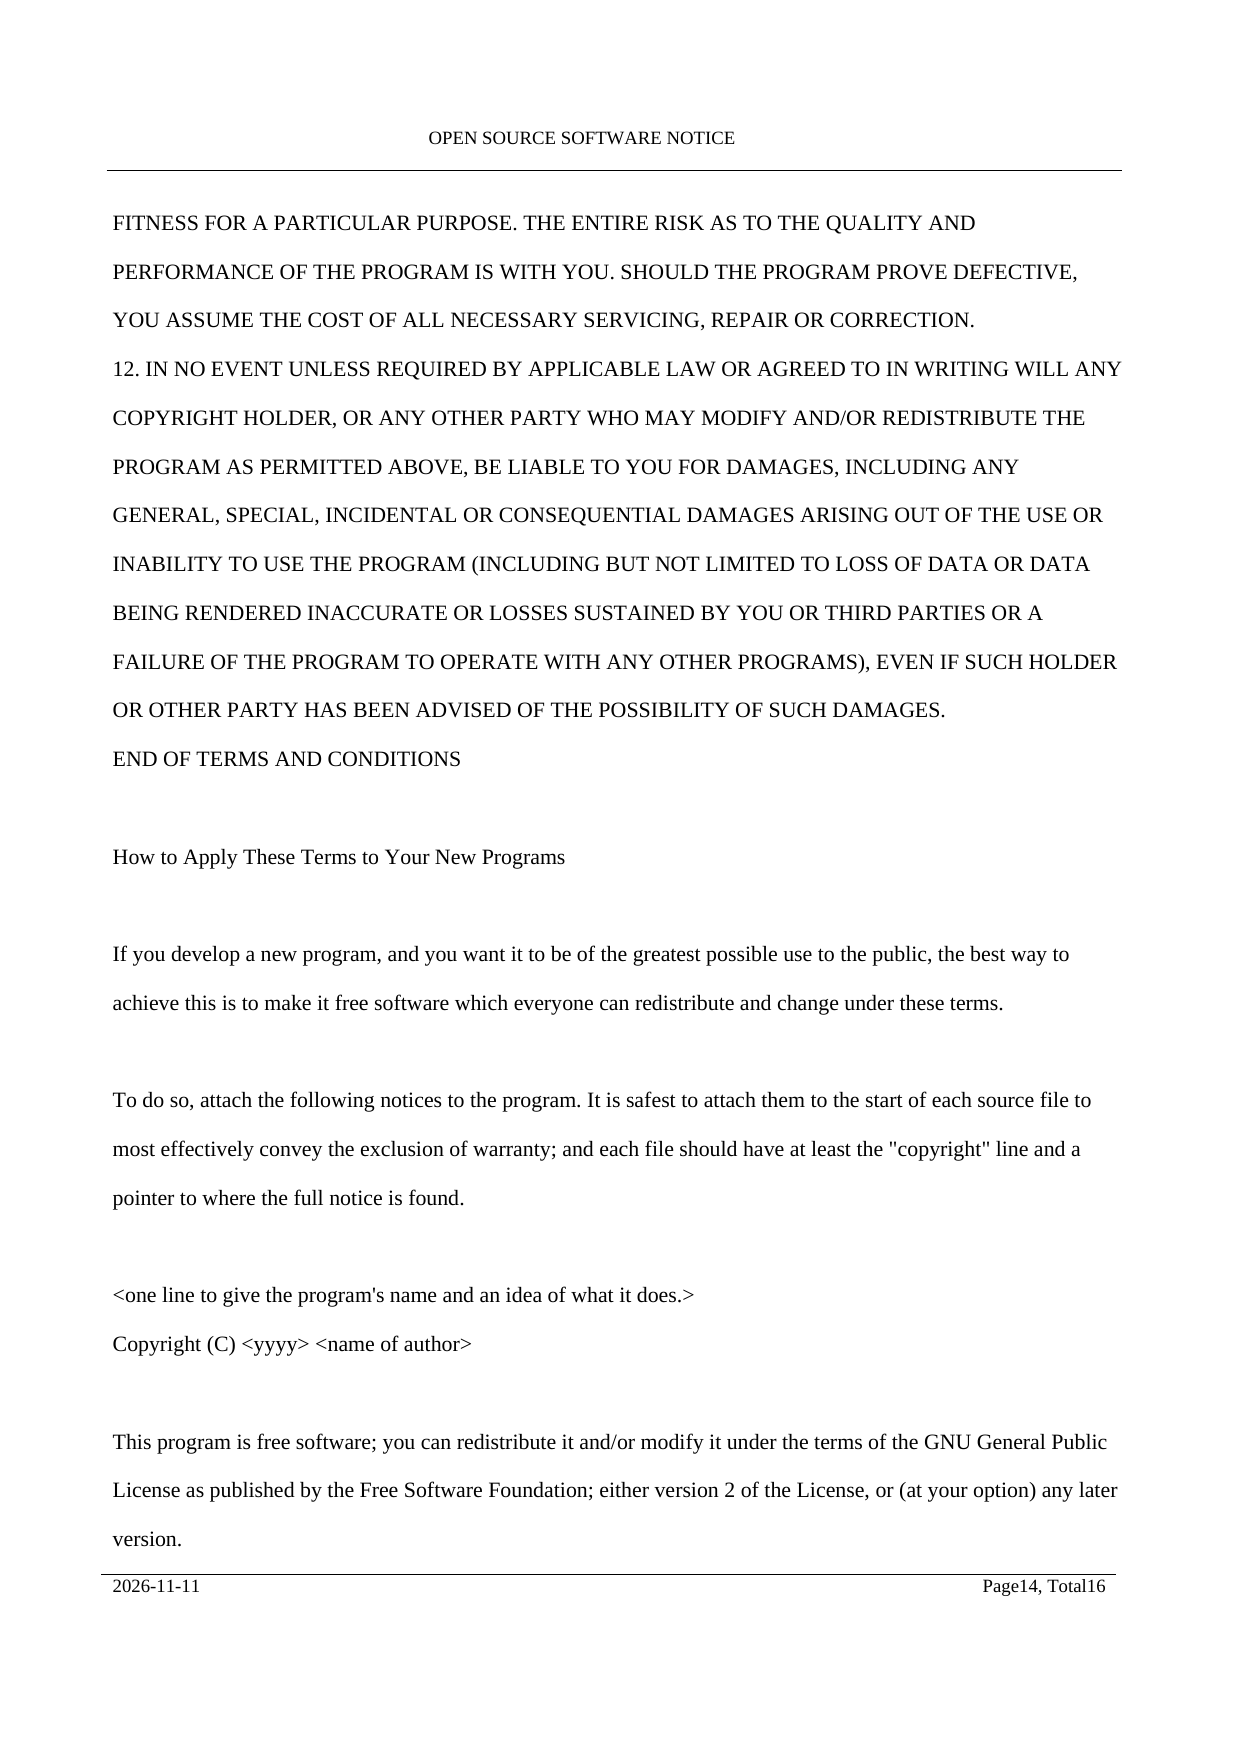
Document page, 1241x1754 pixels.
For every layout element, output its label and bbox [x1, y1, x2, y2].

text [112, 206, 1128, 1555]
